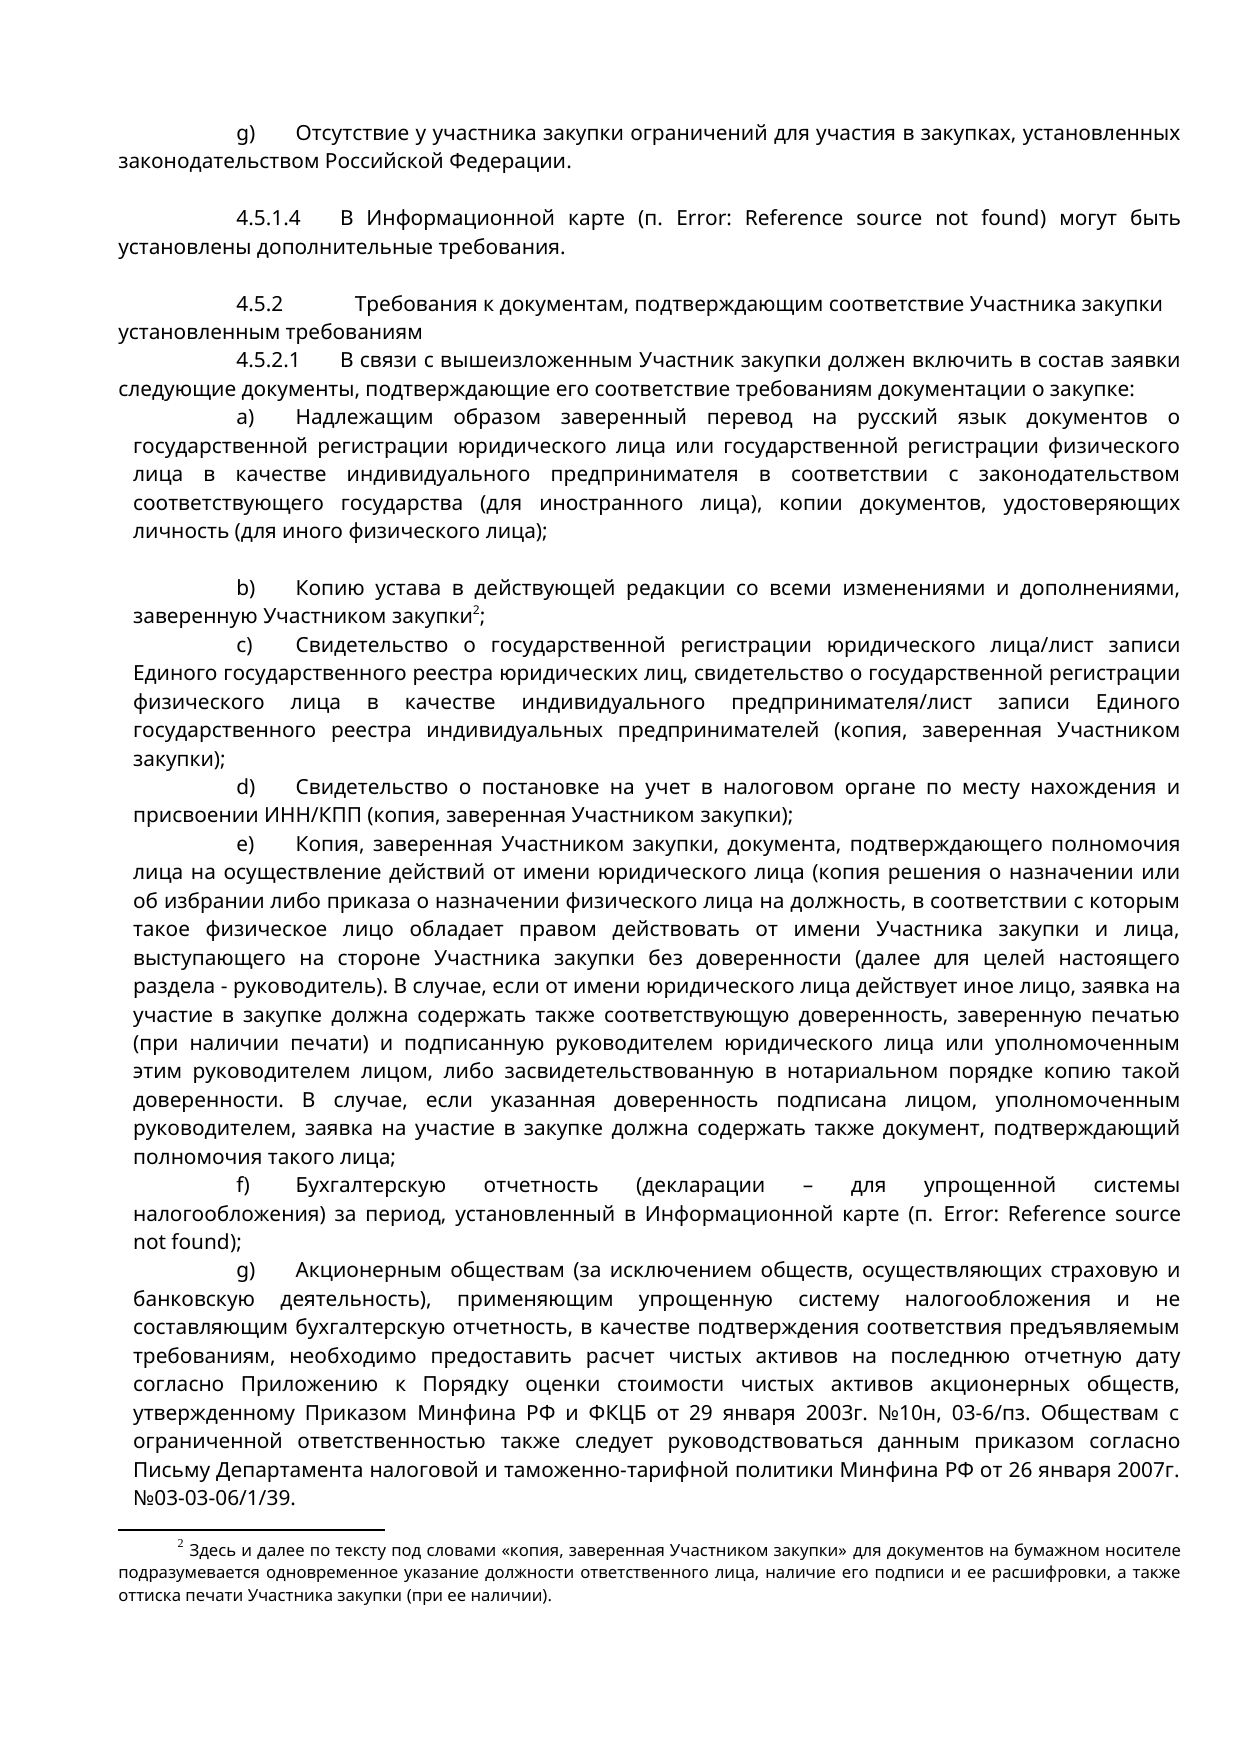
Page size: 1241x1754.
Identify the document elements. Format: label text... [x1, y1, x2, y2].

list Надлежащим образом заверенный перевод на русский язык документов о государственной регистрации юридического лица или государственной регистрации физического лица в качестве индивидуального предпринимателя в соответствии с законодательством соответствующего государства (для иностранного лица), копии документов, удостоверяющих личность (для иного физического лица); [133, 402, 1181, 545]
text Требования к документам, подтверждающим соответствие Участника закупки установленным требованиям [118, 289, 1181, 346]
text В связи с вышеизложенным Участник закупки должен включить в состав заявки следующие документы, подтверждающие его соответствие требованиям документации о закупке: [118, 346, 1181, 402]
text Свидетельство о государственной регистрации юридического лица/лист записи Единого государственного реестра юридических лиц, свидетельство о государственной регистрации физического лица в качестве индивидуального предпринимателя/лист записи Единого государственного реестра индивидуальных предпринимателей (копия, заверенная Участником закупки); [133, 630, 1181, 772]
text Копию устава в действующей редакции со всеми изменениями и дополнениями, заверенную Участником закупки; [133, 573, 1181, 630]
text Копия, заверенная Участником закупки, документа, подтверждающего полномочия лица на осуществление действий от имени юридического лица (копия решения о назначении или об избрании либо приказа о назначении физического лица на должность, в соответствии с которым такое физическое лицо обладает правом действовать от имени Участника закупки и лица, выступающего на стороне Участника закупки без доверенности (далее для целей настоящего раздела - руководитель). В случае, если от имени юридического лица действует иное лицо, заявка на участие в закупке должна содержать также соответствующую доверенность, заверенную печатью (при наличии печати) и подписанную руководителем юридического лица или уполномоченным этим руководителем лицом, либо засвидетельствованную в нотариальном порядке копию такой доверенности. В случае, если указанная доверенность подписана лицом, уполномоченным руководителем, заявка на участие в закупке должна содержать также документ, подтверждающий полномочия такого лица; [133, 829, 1181, 1170]
text Свидетельство о постановке на учет в налоговом органе по месту нахождения и присвоении ИНН/КПП (копия, заверенная Участником закупки); [133, 772, 1181, 829]
text Акционерным обществам (за исключением обществ, осуществляющих страховую и банковскую деятельность), применяющим упрощенную систему налогообложения и не составляющим бухгалтерскую отчетность, в качестве подтверждения соответствия предъявляемым требованиям, необходимо предоставить расчет чистых активов на последнюю отчетную дату согласно Приложению к Порядку оценки стоимости чистых активов акционерных обществ, утвержденному Приказом Минфина РФ и ФКЦБ от 29 января 2003г. №10н, 03-6/пз. Обществам с ограниченной ответственностью также следует руководствоваться данным приказом согласно Письму Департамента налоговой и таможенно-тарифной политики Минфина РФ от 26 января 2007г. №03-03-06/1/39. [133, 1256, 1181, 1512]
text Отсутствие у участника закупки ограничений для участия в закупках, установленных законодательством Российской Федерации. [118, 118, 1181, 175]
